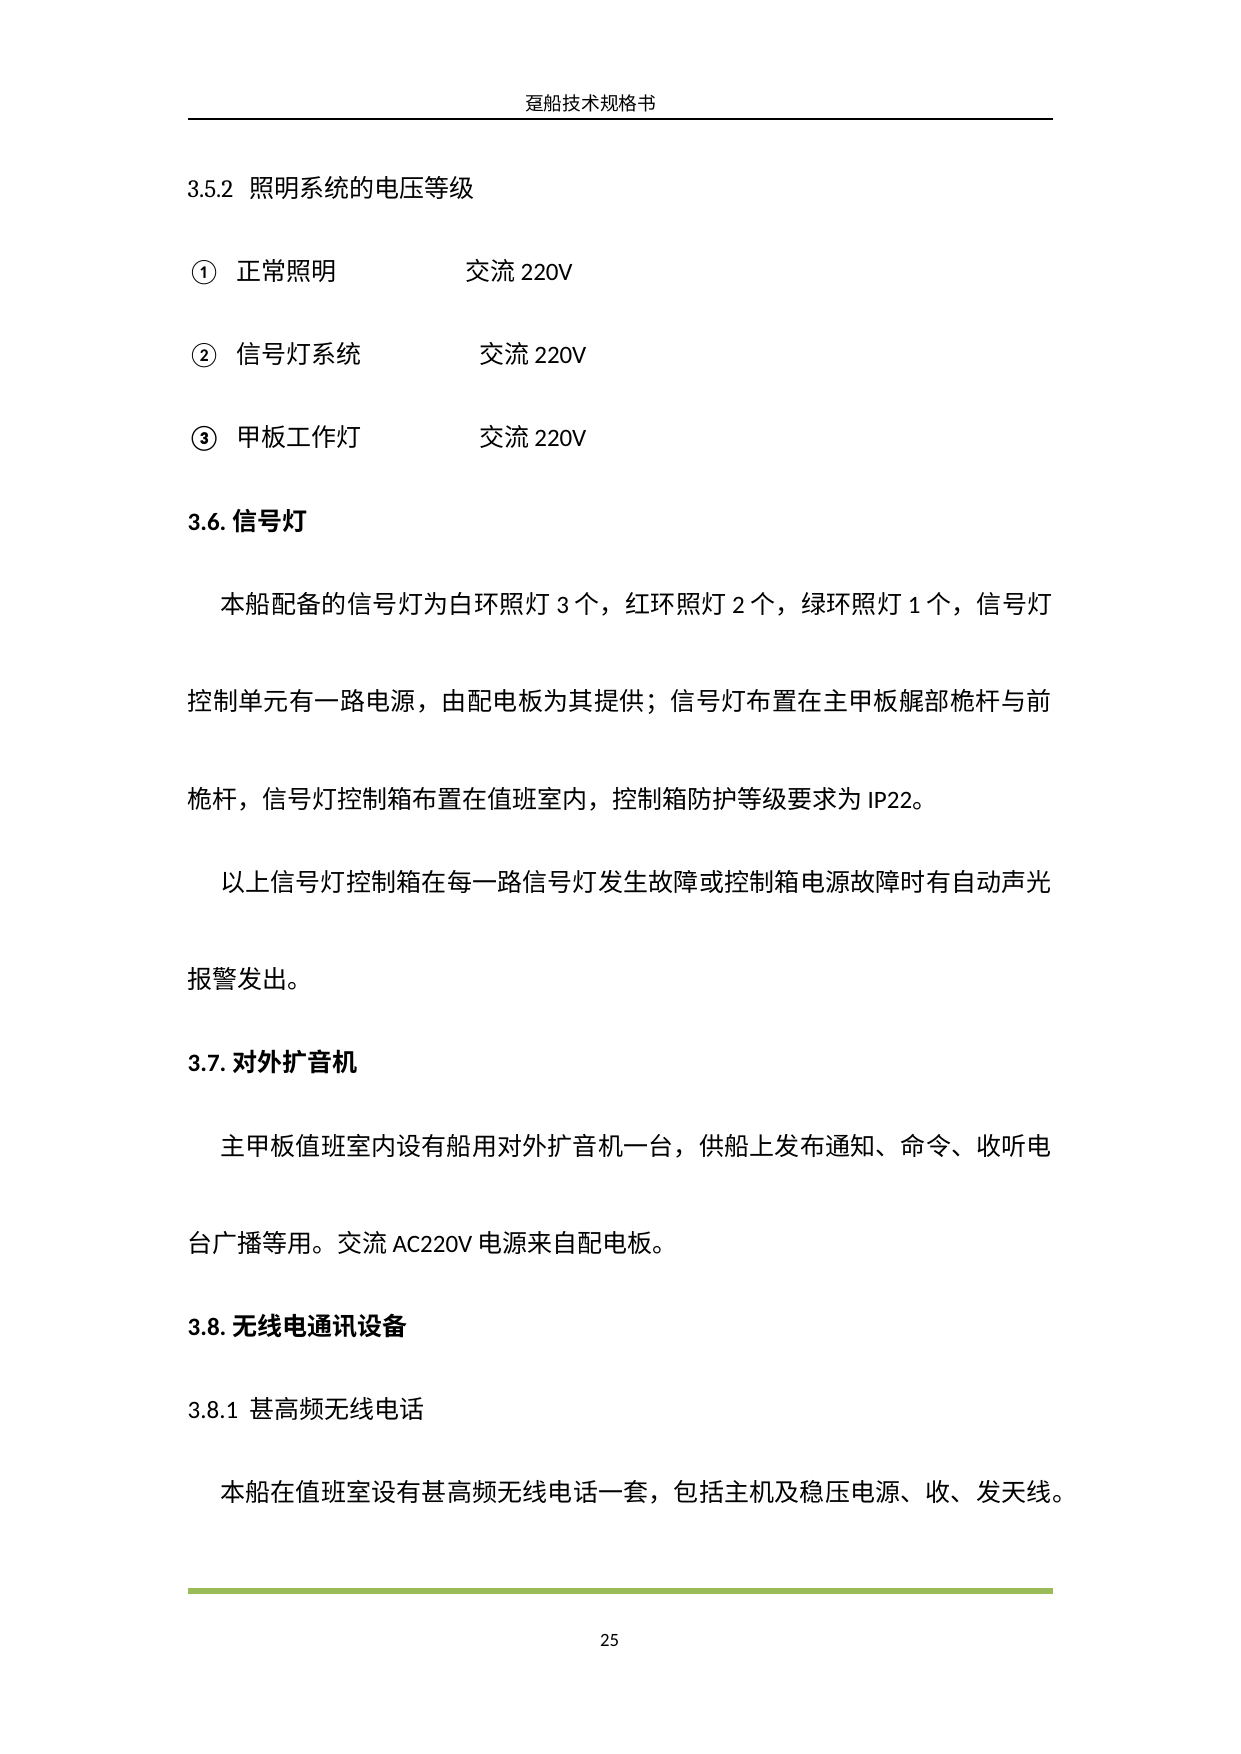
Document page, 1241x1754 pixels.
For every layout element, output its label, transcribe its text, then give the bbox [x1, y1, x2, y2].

subtitle 3.6. 信号灯 [187, 487, 1053, 552]
subtitle 3.5.2 照明系统的电压等级 [187, 154, 1053, 219]
text 主甲板值班室内设有船用对外扩音机一台，供船上发布通知、命令、收听电台广播等用。交流AC220V电源来自配电板。 [187, 1112, 1053, 1274]
text 以上信号灯控制箱在每一路信号灯发生故障或控制箱电源故障时有自动声光报警发出。 [187, 848, 1053, 1010]
text 本船配备的信号灯为白环照灯3个，红环照灯2个，绿环照灯1个，信号灯控制单元有一路电源，由配电板为其提供；信号灯布置在主甲板艉部桅杆与前桅杆，信号灯控制箱布置在值班室内，控制箱防护等级要求为IP22。 [187, 570, 1053, 830]
list 甲板工作灯 交流220V [187, 403, 1053, 468]
list 正常照明 交流220V [187, 237, 1053, 302]
subtitle 3.8. 无线电通讯设备 [187, 1292, 1053, 1357]
text 3.8.1 甚高频无线电话 [187, 1375, 1053, 1440]
subtitle 3.7. 对外扩音机 [187, 1028, 1053, 1093]
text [187, 1458, 1053, 1523]
list 信号灯系统 交流220V [187, 320, 1053, 385]
